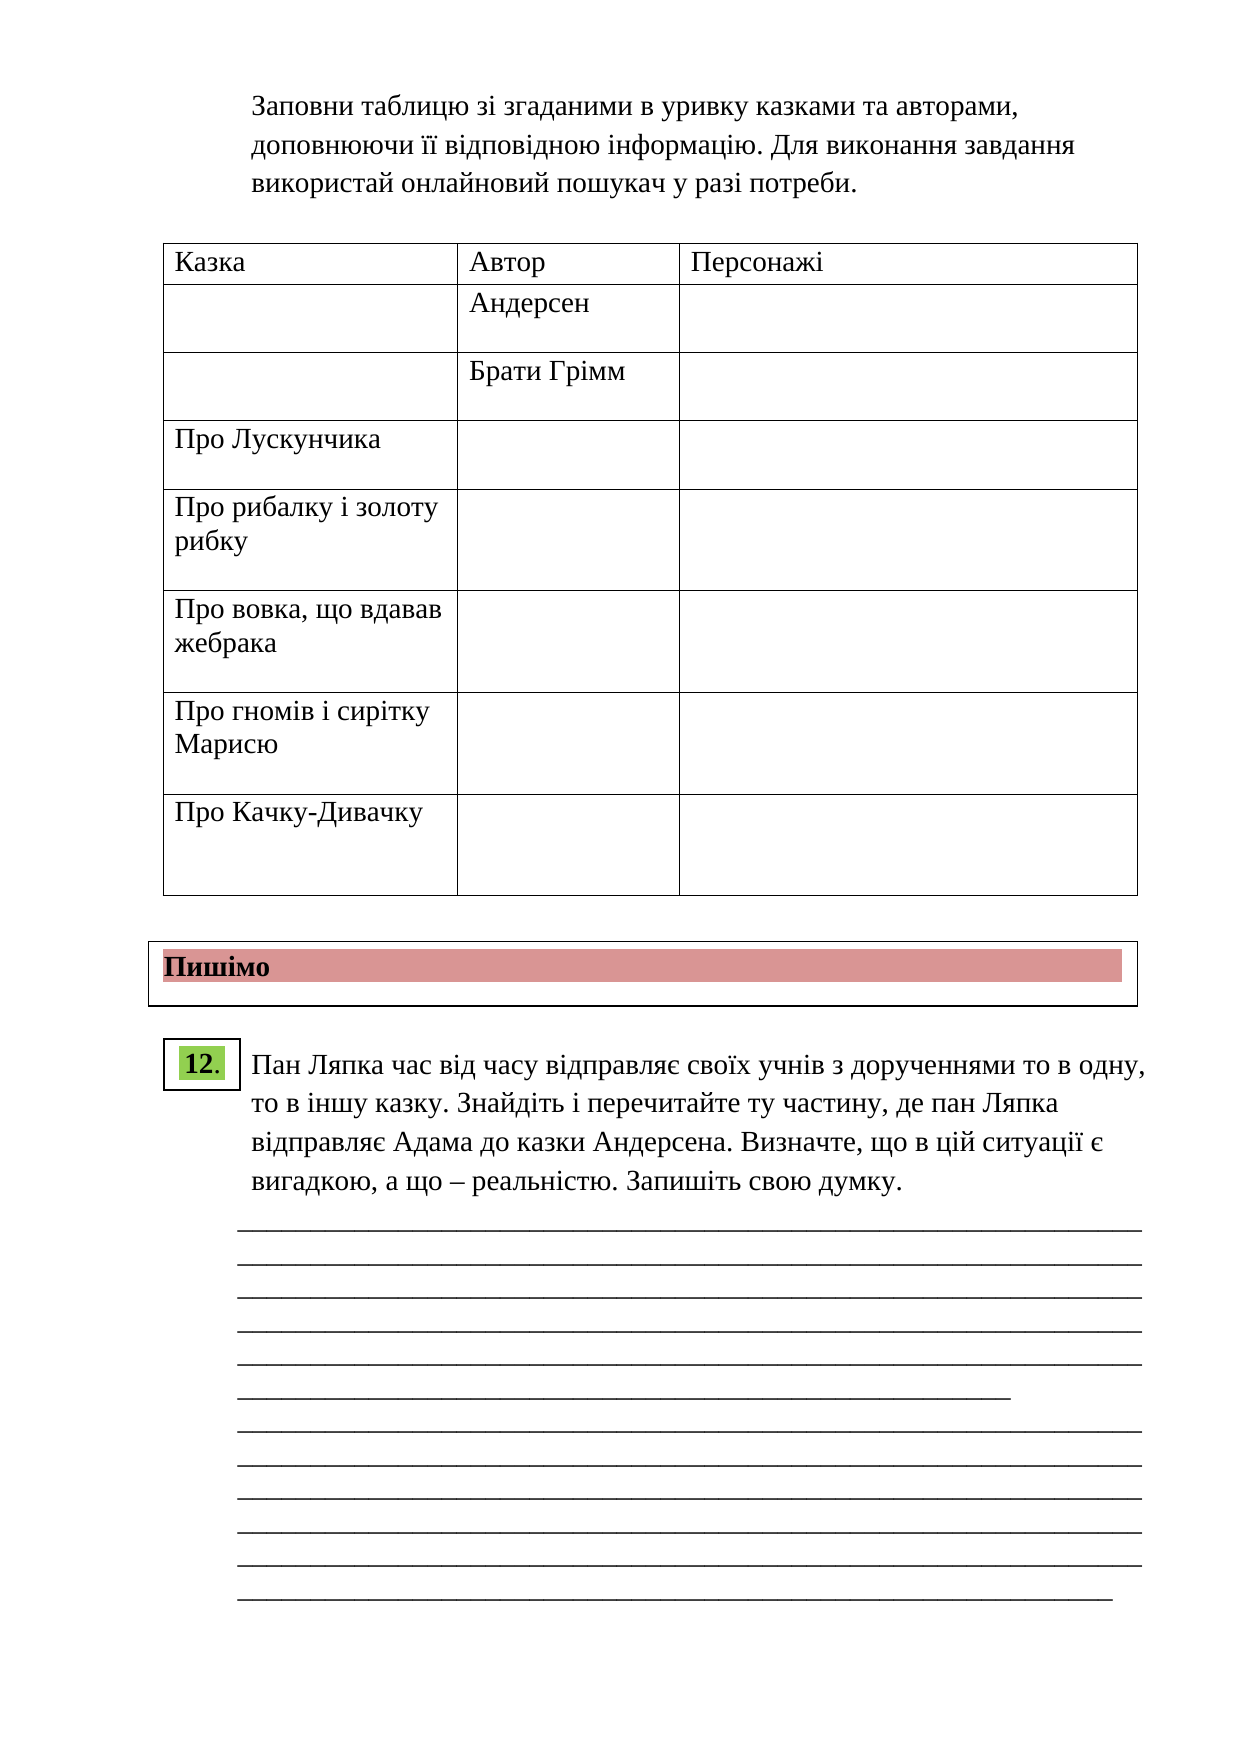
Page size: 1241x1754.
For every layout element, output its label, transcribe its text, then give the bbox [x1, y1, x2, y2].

table_cell [458, 693, 679, 793]
table_header Персонажі [680, 244, 1137, 284]
table_header Казка [164, 244, 457, 284]
table_cell Про рибалку і золоту рибку [164, 490, 457, 590]
table_cell [680, 693, 1137, 793]
table_cell Андерсен [458, 285, 679, 352]
text __________________________________________________________________________________________________________________________________________________________________________________________________________________________________________________________________________________________________________________________________________________________________________________ [237, 1402, 1152, 1604]
table_cell [458, 490, 679, 590]
table_header Автор [458, 244, 679, 284]
table_cell [680, 421, 1137, 488]
table_cell [680, 285, 1137, 352]
text Пан Ляпка час від часу відправляє своїх учнів з дорученнями то в одну, то в іншу казку. Знайдіть і перечитайте ту частину, де пан Ляпка відправляє Адама до казки Андерсена. Визначте, що в цій ситуації є вигадкою, а що – реальністю. Запишіть свою думку. [251, 1047, 1152, 1196]
table_cell [458, 795, 679, 895]
table_cell [164, 353, 457, 420]
table_cell Про Качку-Дивачку [164, 795, 457, 895]
text — [162, 928, 1152, 962]
table_cell Про вовка, що вдавав жебрака [164, 591, 457, 692]
table_cell [680, 591, 1137, 692]
table_cell [458, 591, 679, 692]
table_cell [680, 353, 1137, 420]
table_cell Про Лускунчика [164, 421, 457, 488]
table_cell Брати Грімм [458, 353, 679, 420]
table_cell [458, 421, 679, 488]
table_cell Про гномів і сирітку Марисю [164, 693, 457, 793]
table_cell [680, 490, 1137, 590]
table_cell [164, 285, 457, 352]
text Заповни таблицю зі згаданими в уривку казками та авторами, доповнюючи її відповідною інформацію. Для виконання завдання використай онлайновий пошукач у разі потреби. [251, 88, 1152, 199]
table_cell [680, 795, 1137, 895]
